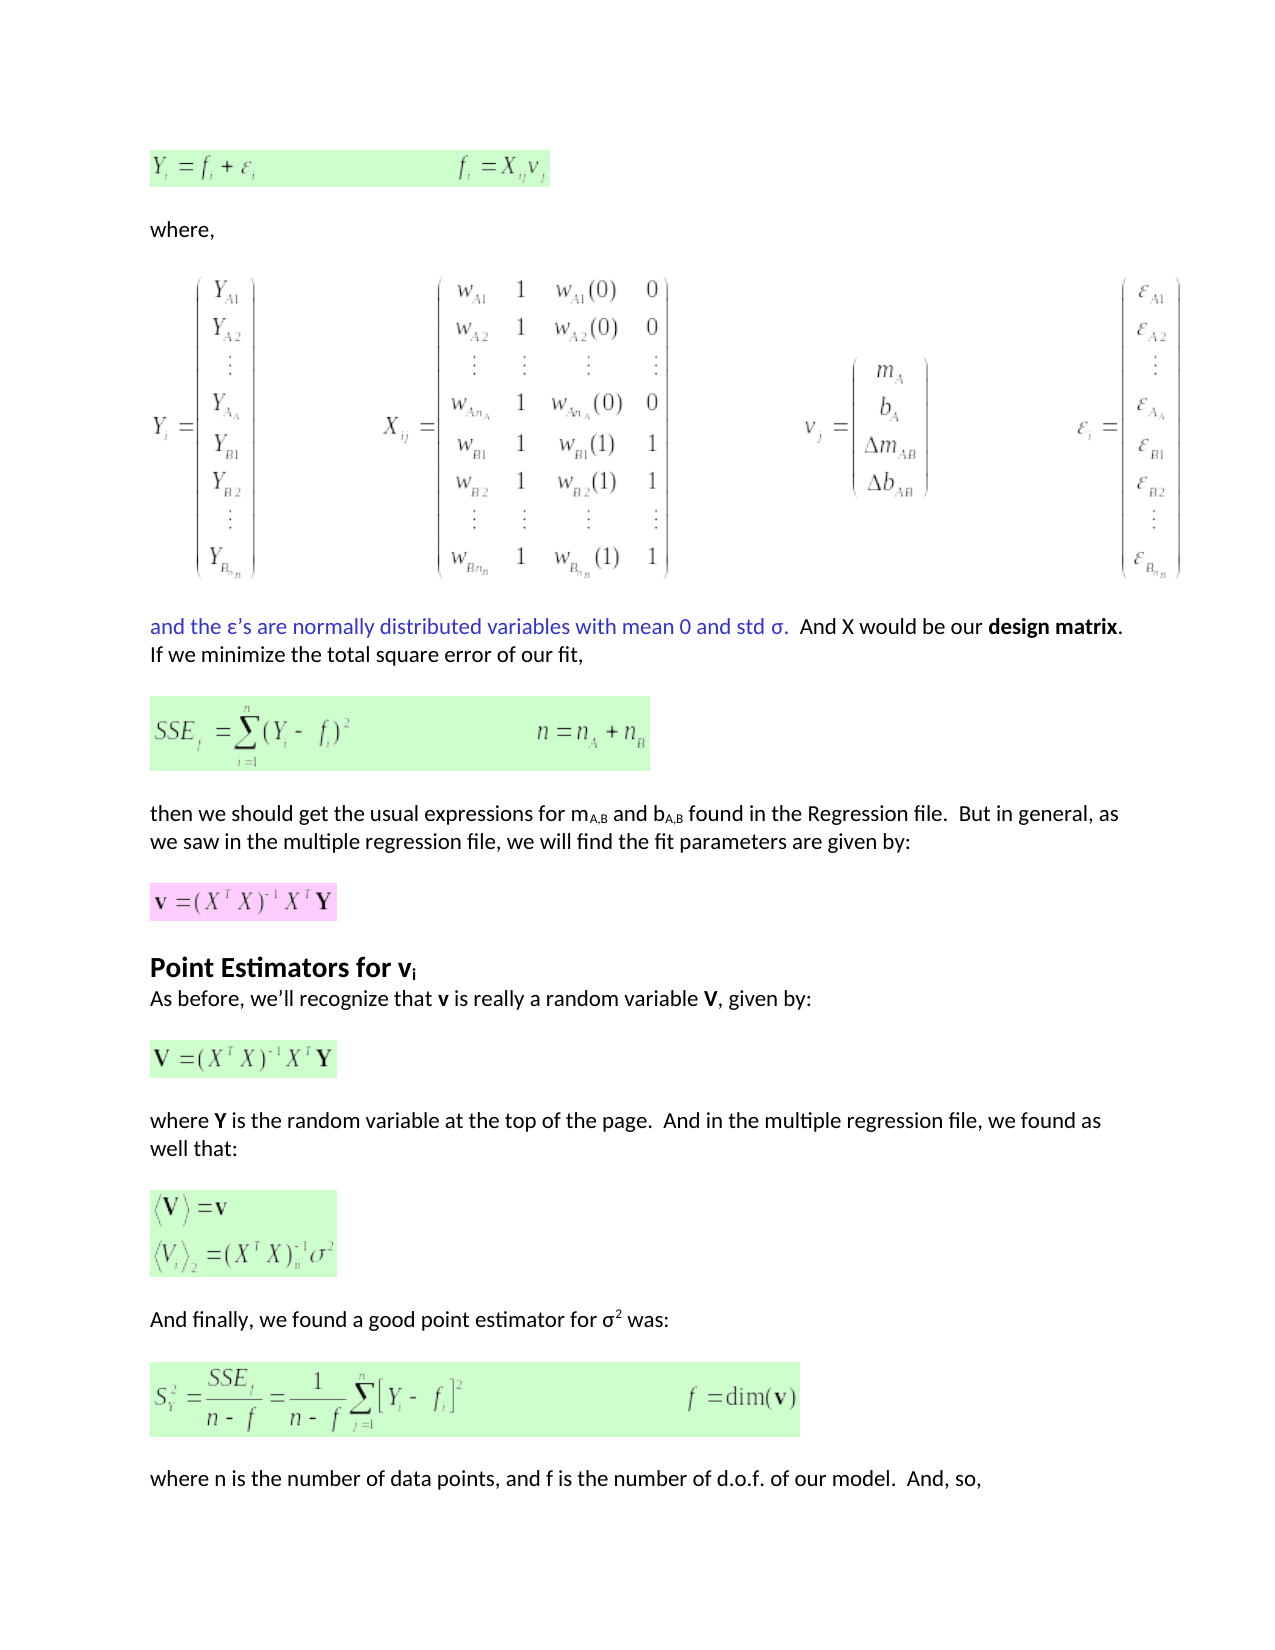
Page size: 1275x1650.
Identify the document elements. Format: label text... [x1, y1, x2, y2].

text And finally, we found a good point estimator for σ2 was: [150, 1306, 1125, 1333]
text then we should get the usual expressions for mA,B and bA,B found in the Regression file. But in general, as we saw in the multiple regression file, we will find the fit parameters are given by: [150, 799, 1125, 855]
text where n is the number of data points, and f is the number of d.o.f. of our model. And, so, [150, 1464, 1125, 1493]
text where, [150, 216, 1125, 243]
text Point Estimators for vi [150, 949, 1125, 984]
text As before, we’ll recognize that v is really a random variable V, given by: [150, 984, 1125, 1012]
text where Y is the random variable at the top of the page. And in the multiple regression file, we found as well that: [150, 1106, 1125, 1162]
text and the ε’s are normally distributed variables with mean 0 and std σ. And X would be our design matrix. If we minimize the total square error of our fit, [150, 612, 1125, 668]
